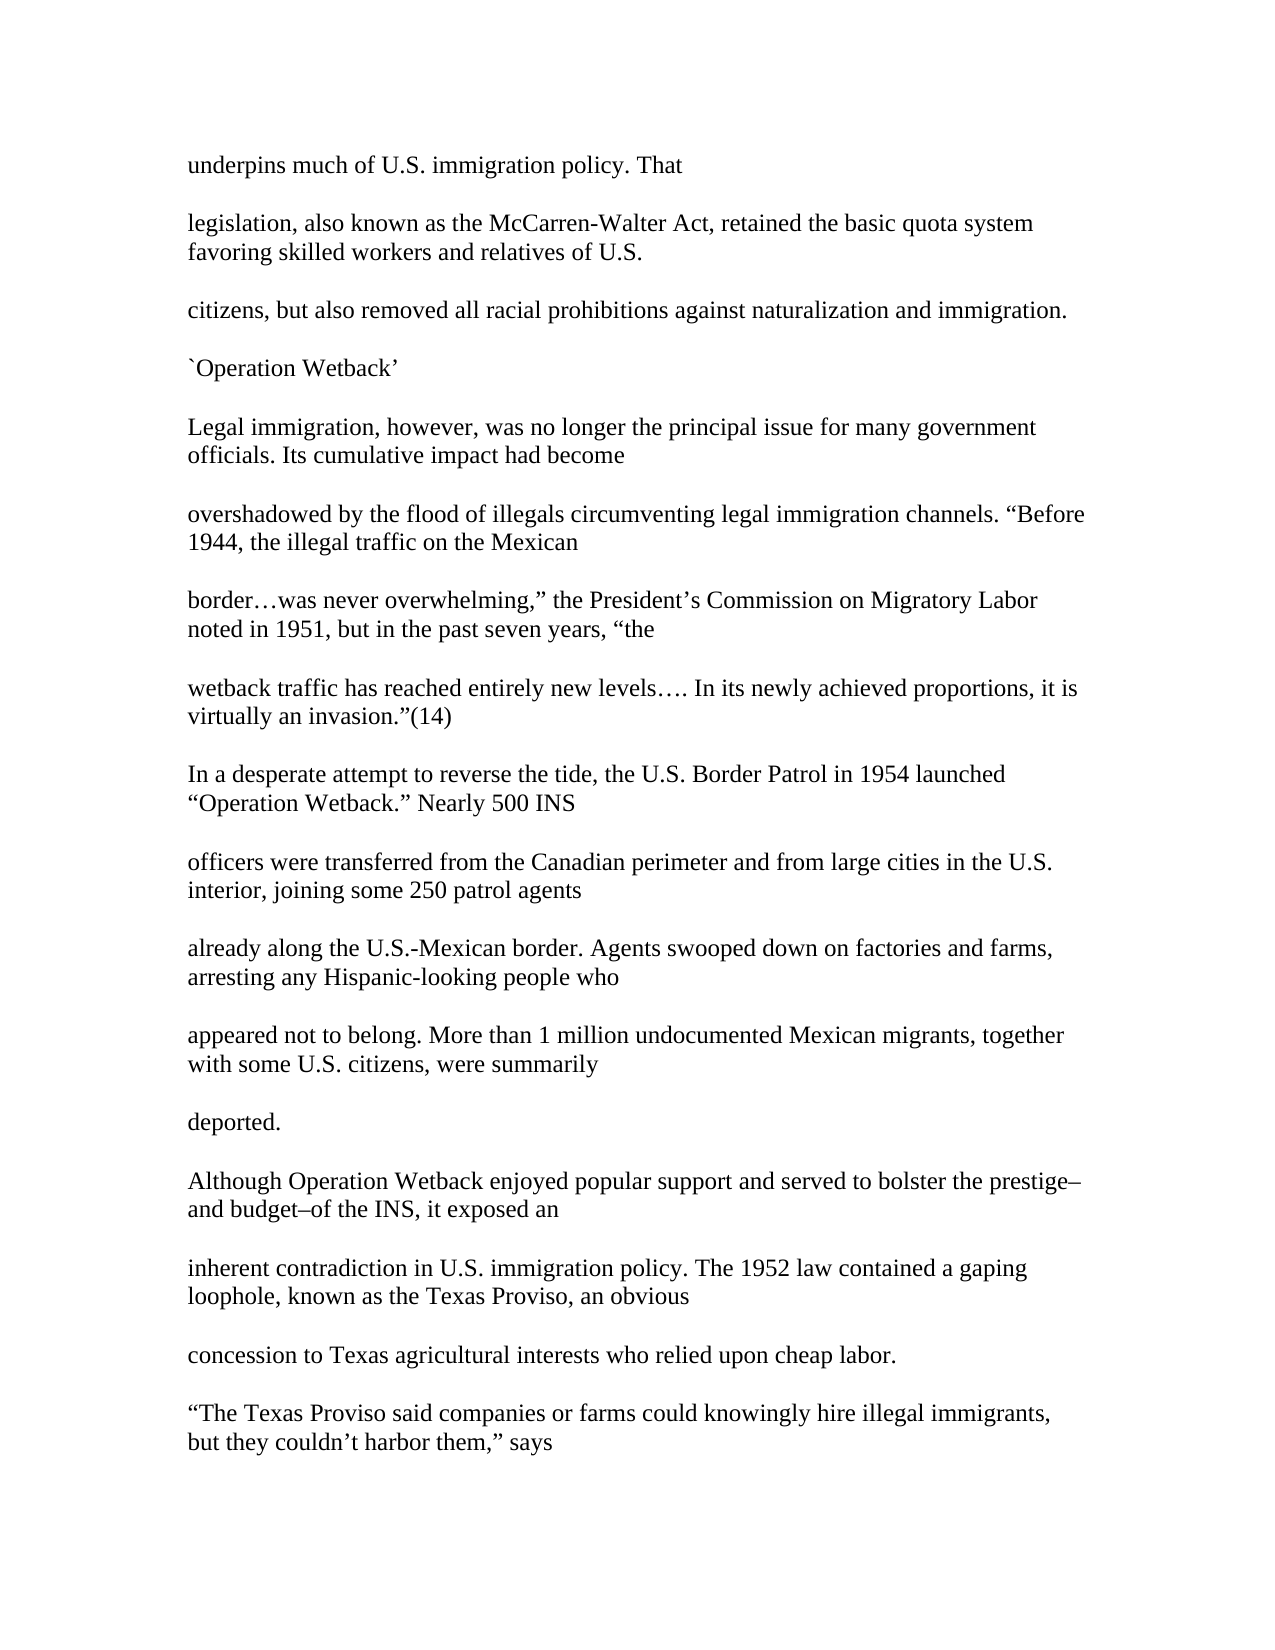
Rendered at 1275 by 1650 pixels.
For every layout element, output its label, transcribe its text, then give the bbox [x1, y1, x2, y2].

text Although Operation Wetback enjoyed popular support and served to bolster the prestige–and budget–of the INS, it exposed an [187, 1166, 1087, 1223]
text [187, 150, 1087, 179]
text concession to Texas agricultural interests who relied upon cheap labor. [187, 1340, 1087, 1368]
text overshadowed by the flood of illegals circumventing legal immigration channels. “Before 1944, the illegal traffic on the Mexican [187, 499, 1087, 556]
text `Operation Wetback’ [187, 353, 1087, 382]
text already along the U.S.-Mexican border. Agents swooped down on factories and farms, arresting any Hispanic-looking people who [187, 933, 1087, 991]
text citizens, but also removed all racial prohibitions against naturalization and immigration. [187, 295, 1087, 324]
text inherent contradiction in U.S. immigration policy. The 1952 law contained a gaping loophole, known as the Texas Proviso, an obvious [187, 1253, 1087, 1310]
text deported. [187, 1107, 1087, 1136]
text In a desperate attempt to reverse the tide, the U.S. Border Patrol in 1954 launched “Operation Wetback.” Nearly 500 INS [187, 759, 1087, 817]
text Legal immigration, however, was no longer the principal issue for many government officials. Its cumulative impact had become [187, 412, 1087, 469]
text “The Texas Proviso said companies or farms could knowingly hire illegal immigrants, but they couldn’t harbor them,” says [187, 1398, 1087, 1455]
text appeared not to belong. More than 1 million undocumented Mexican migrants, together with some U.S. citizens, were summarily [187, 1021, 1087, 1078]
text border…was never overwhelming,” the President’s Commission on Migratory Labor noted in 1951, but in the past seven years, “the [187, 586, 1087, 643]
text wetback traffic has reached entirely new levels…. In its newly achieved proportions, it is virtually an invasion.”(14) [187, 673, 1087, 730]
text officers were transferred from the Canadian perimeter and from large cities in the U.S. interior, joining some 250 patrol agents [187, 847, 1087, 904]
text legislation, also known as the McCarren-Walter Act, retained the basic quota system favoring skilled workers and relatives of U.S. [187, 208, 1087, 266]
